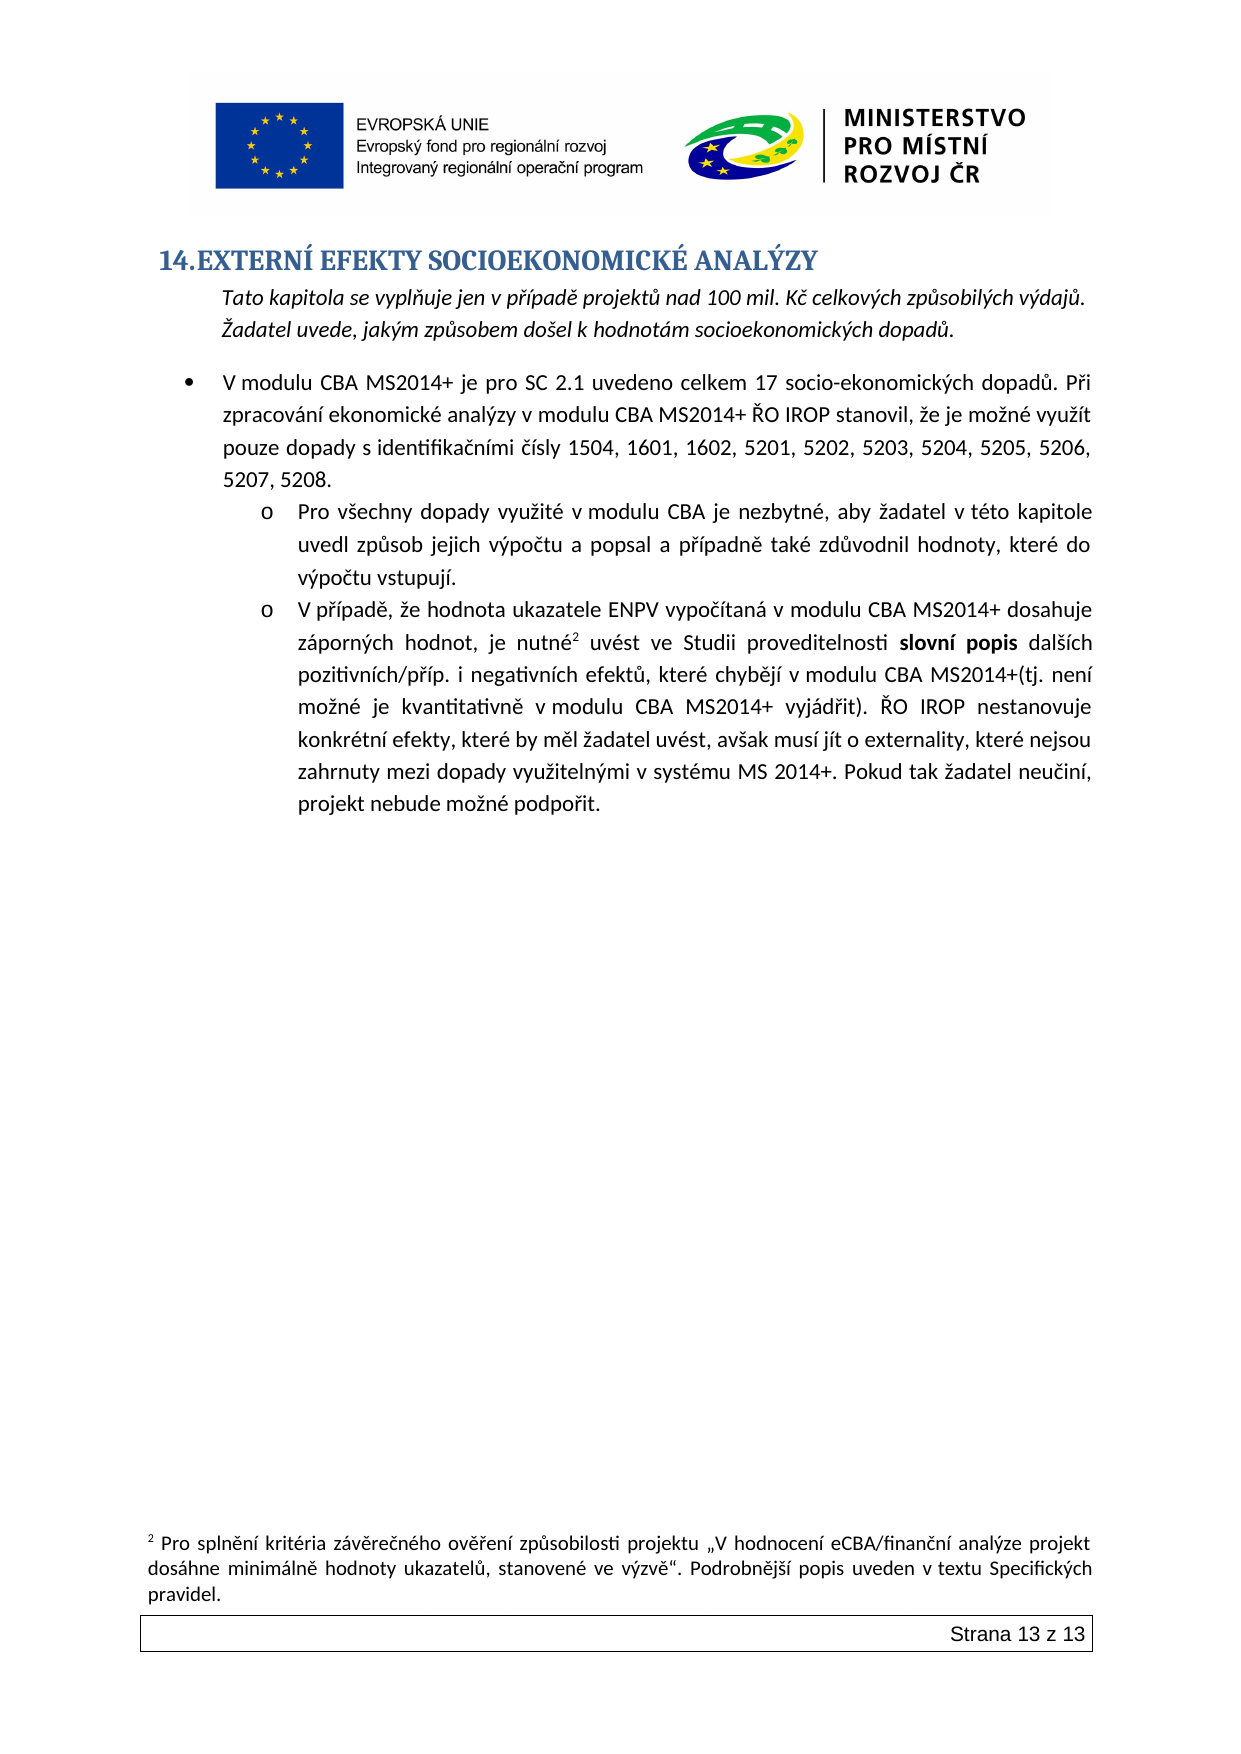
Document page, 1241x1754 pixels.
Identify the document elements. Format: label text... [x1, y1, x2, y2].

list V modulu CBA MS2014+ je pro SC 2.1 uvedeno celkem 17 socio-ekonomických dopadů. Při zpracování ekonomické analýzy v modulu CBA MS2014+ ŘO IROP stanovil, že je možné využít pouze dopady s identifikačními čísly 1504, 1601, 1602, 5201, 5202, 5203, 5204, 5205, 5206, 5207, 5208. [185, 368, 1093, 493]
subtitle Externí efekty socioekonomické analýzy [159, 244, 1093, 278]
picture [187, 73, 1053, 217]
list V případě, že hodnota ukazatele ENPV vypočítaná v modulu CBA MS2014+ dosahuje záporných hodnot, je nutné uvést ve Studii proveditelnosti slovní popis dalších pozitivních/příp. i negativních efektů, které chybějí v modulu CBA MS2014+(tj. není možné je kvantitativně v modulu CBA MS2014+ vyjádřit). ŘO IROP nestanovuje konkrétní efekty, které by měl žadatel uvést, avšak musí jít o externality, které nejsou zahrnuty mezi dopady využitelnými v systému MS 2014+. Pokud tak žadatel neučiní, projekt nebude možné podpořit. [260, 595, 1093, 817]
list Pro všechny dopady využité v modulu CBA je nezbytné, aby žadatel v této kapitole uvedl způsob jejich výpočtu a popsal a případně také zdůvodnil hodnoty, které do výpočtu vstupují. [260, 497, 1093, 591]
text Tato kapitola se vyplňuje jen v případě projektů nad 100 mil. Kč celkových způsobilých výdajů. Žadatel uvede, jakým způsobem došel k hodnotám socioekonomických dopadů. [221, 283, 1093, 343]
